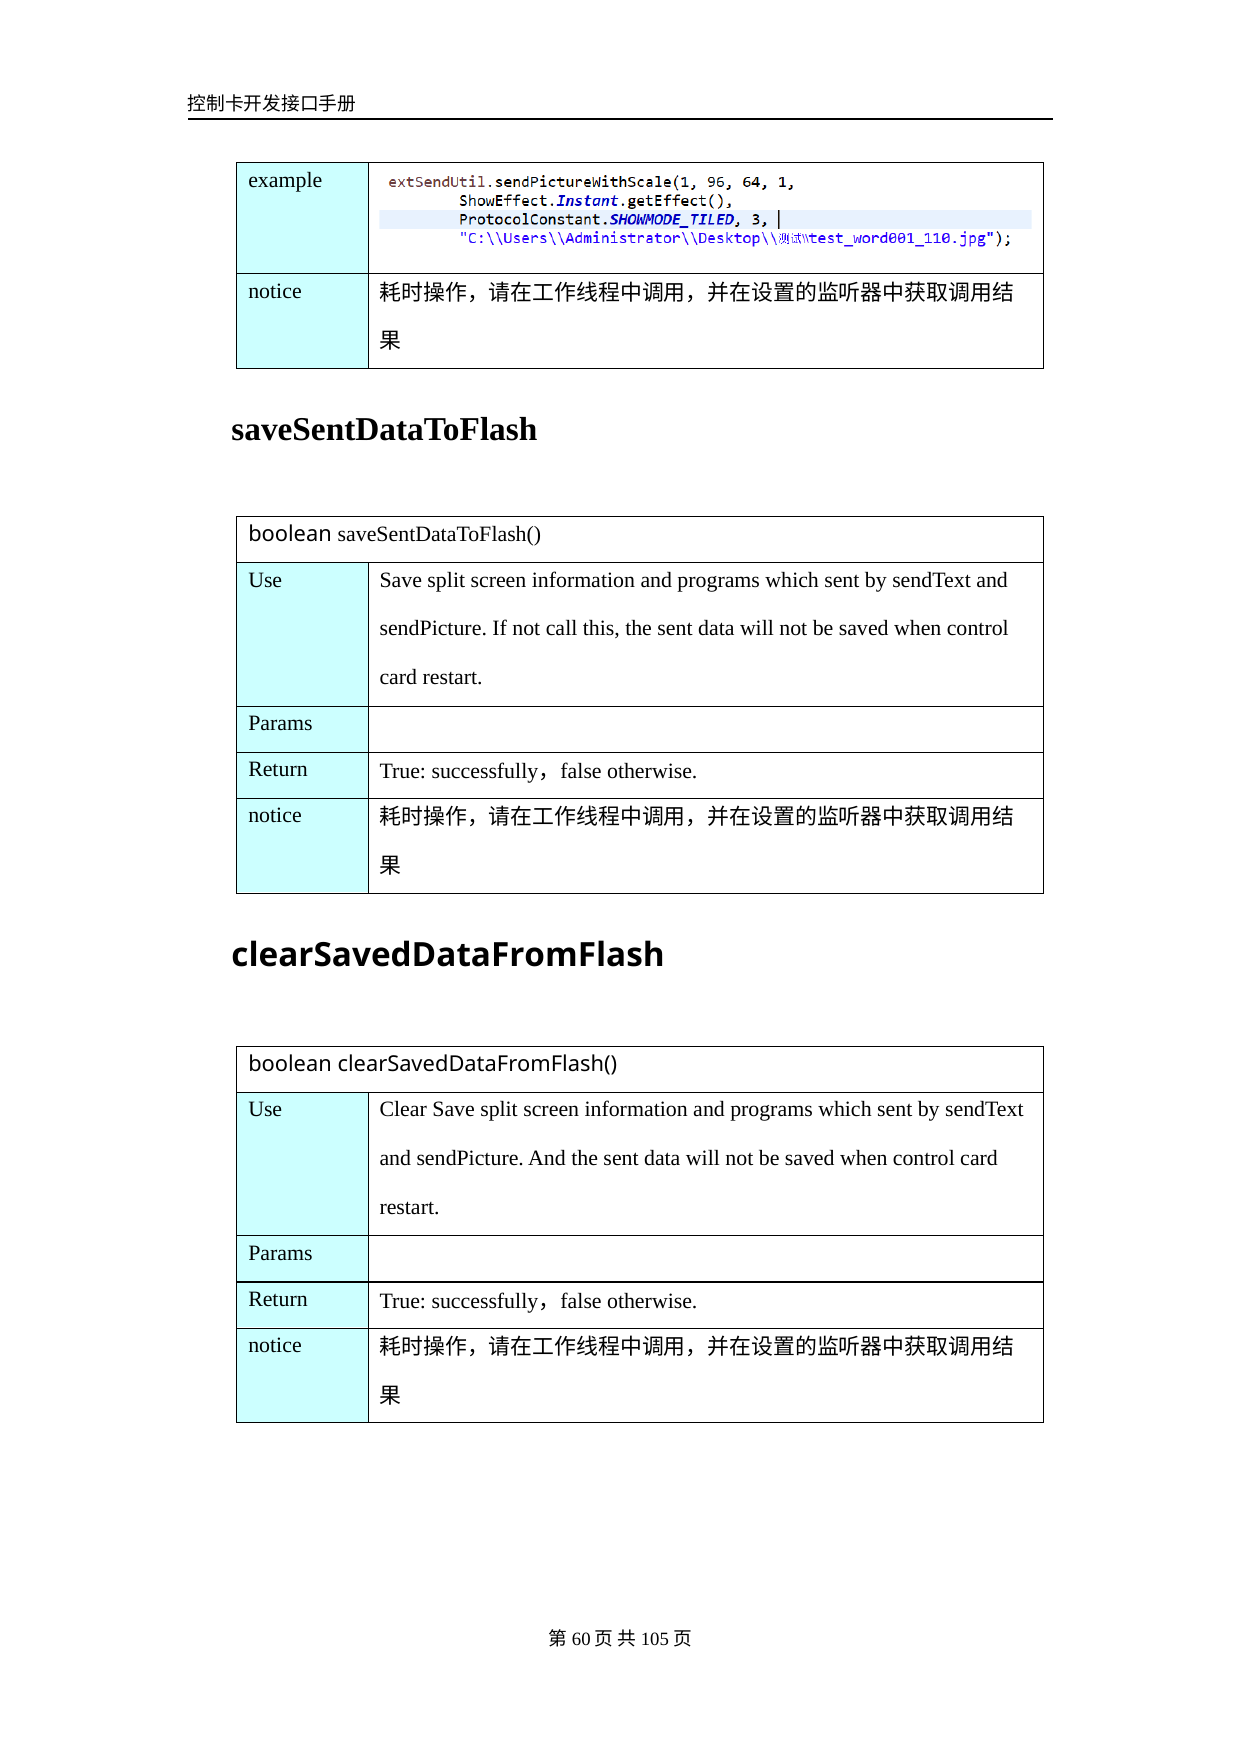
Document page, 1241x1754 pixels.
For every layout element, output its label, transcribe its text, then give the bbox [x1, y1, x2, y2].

table_cell Use [237, 563, 368, 706]
table_cell Params [237, 1236, 368, 1281]
table_cell notice [237, 1329, 368, 1422]
table_header boolean clearSavedDataFromFlash() [237, 1047, 1043, 1092]
table_cell 耗时操作，请在工作线程中调用，并在设置的监听器中获取调用结果 [369, 1329, 1043, 1422]
table_cell notice [237, 799, 368, 892]
subtitle clearSavedDataFromFlash [187, 921, 1053, 986]
table_cell Clear Save split screen information and programs which sent by sendText and sendPicture. And the sent data will not be saved when control card restart. [369, 1093, 1043, 1235]
table_cell [369, 1236, 1043, 1281]
table_cell Return [237, 753, 368, 798]
table_cell [369, 707, 1043, 752]
table_cell notice [237, 274, 368, 368]
subtitle saveSentDataToFlash [187, 396, 1053, 461]
table_cell Return [237, 1283, 368, 1327]
table_cell Save split screen information and programs which sent by sendText and sendPicture. If not call this, the sent data will not be saved when control card restart. [369, 563, 1043, 706]
table_cell True: successfully，false otherwise. [369, 1283, 1043, 1327]
table_cell example [237, 163, 368, 273]
table_cell Params [237, 707, 368, 752]
table_header boolean saveSentDataToFlash() [237, 517, 1043, 562]
table_cell 耗时操作，请在工作线程中调用，并在设置的监听器中获取调用结果 [369, 799, 1043, 892]
table_cell True: successfully，false otherwise. [369, 753, 1043, 798]
picture [379, 173, 1032, 251]
table_cell Use [237, 1093, 368, 1235]
table_cell [369, 163, 1043, 273]
table_cell 耗时操作，请在工作线程中调用，并在设置的监听器中获取调用结果 [369, 274, 1043, 368]
